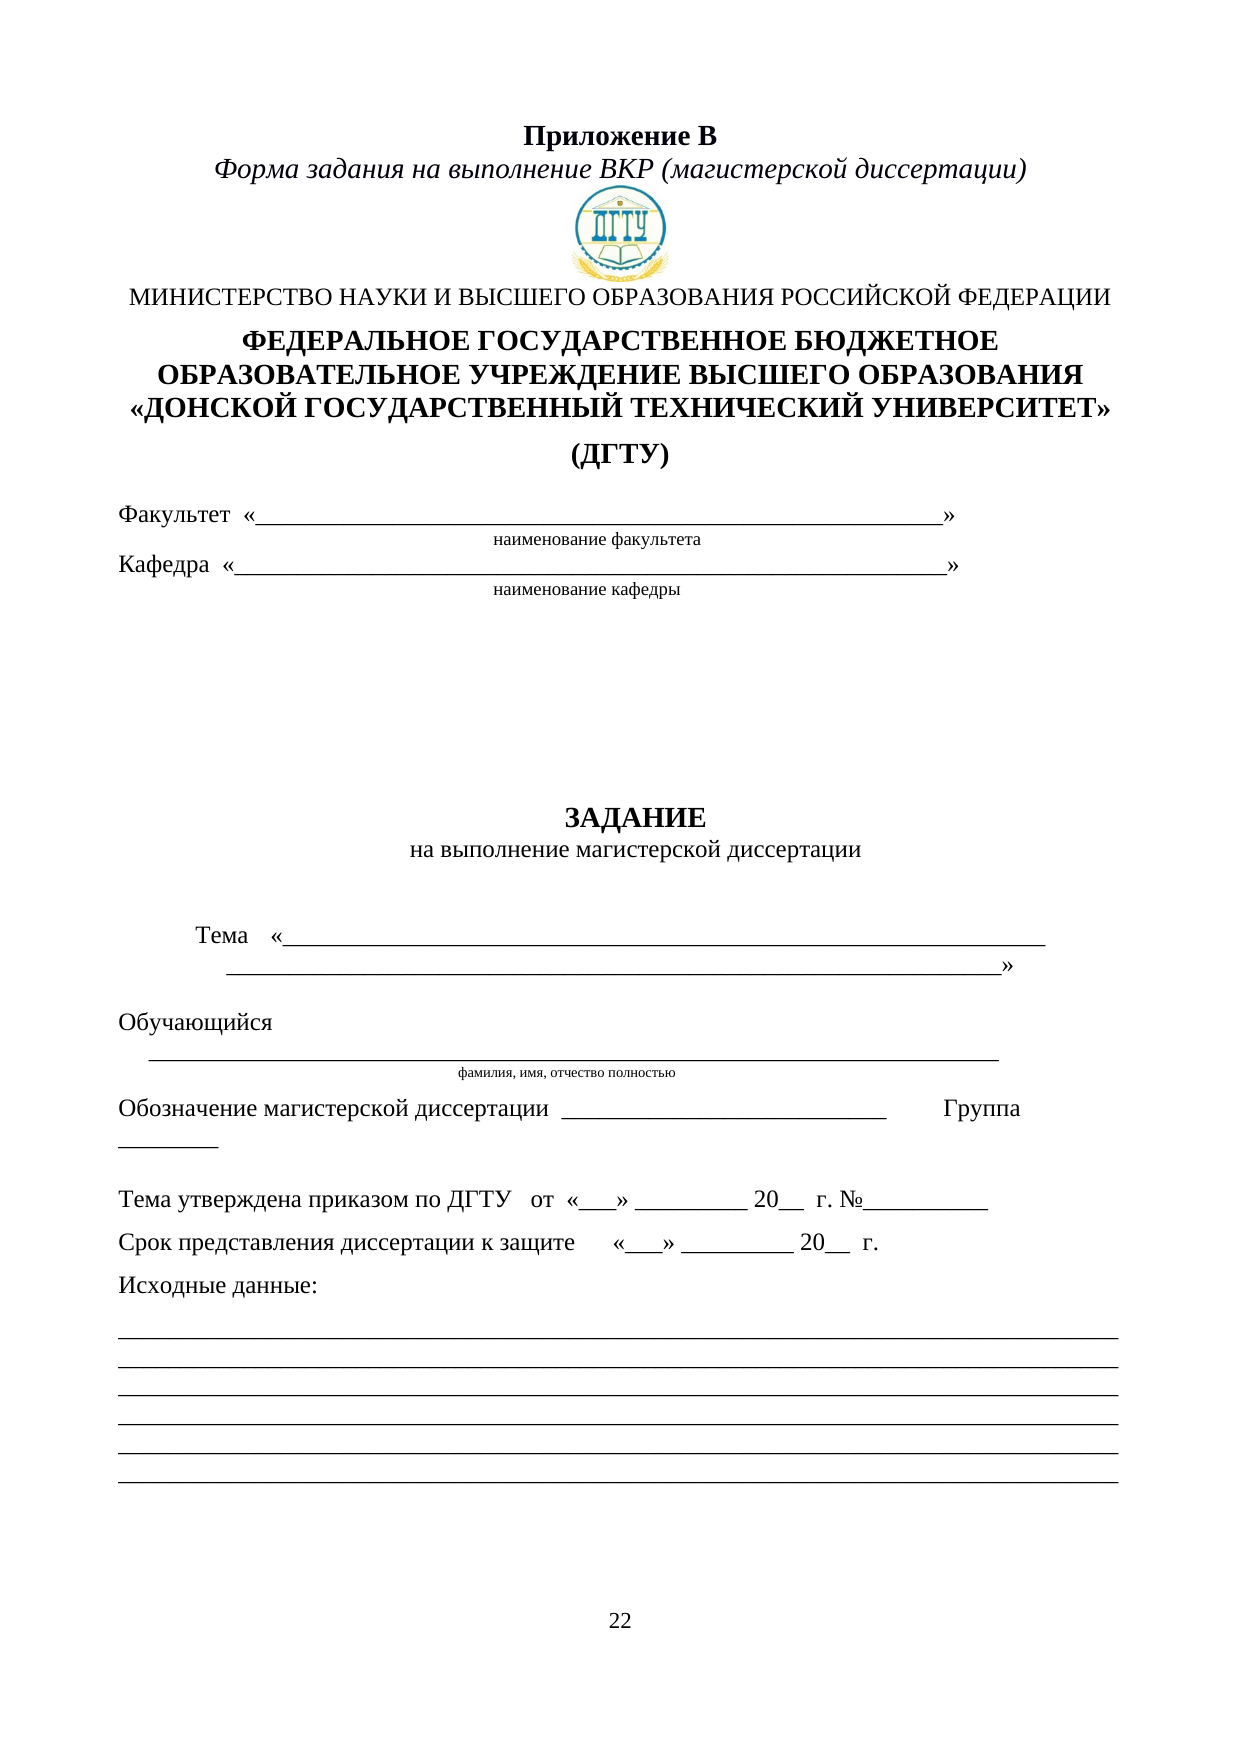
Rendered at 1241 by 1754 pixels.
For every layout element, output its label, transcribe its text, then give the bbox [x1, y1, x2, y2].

text Тема «_____________________________________________________________ [118, 920, 1122, 949]
text ФЕДЕРАЛЬНОЕ ГОСУДАРСТВЕННОЕ БЮДЖЕТНОЕ [118, 323, 1123, 357]
text Обучающийся ____________________________________________________________________ [118, 1007, 1122, 1064]
text (ДГТУ) [118, 436, 1122, 470]
text фамилия, имя, отчество полностью [149, 1064, 1122, 1093]
text Исходные данные: [118, 1270, 1122, 1299]
text ________________________________________________________________________________ [118, 1342, 1122, 1371]
text ЗАДАНИЕ [149, 801, 1122, 834]
text ________________________________________________________________________________ [118, 1457, 1122, 1486]
picture [571, 185, 669, 282]
text ______________________________________________________________» [118, 949, 1122, 978]
text Обозначение магистерской диссертации __________________________ Группа ________ [118, 1093, 1122, 1150]
text ________________________________________________________________________________ [118, 1399, 1122, 1428]
text МИНИСТЕРСТВО НАУКИ И ВЫСШЕГО ОБРАЗОВАНИЯ РОССИЙСКОЙ ФЕДЕРАЦИИ [118, 282, 1122, 311]
text наименование кафедры [118, 578, 1122, 599]
text наименование факультета [118, 527, 1122, 549]
text Приложение В [118, 118, 1122, 152]
text Срок представления диссертации к защите «___» _________ 20__ г. [118, 1227, 1122, 1256]
text Кафедра «_________________________________________________________» [118, 549, 1122, 578]
text Факультет «_______________________________________________________» [118, 499, 1122, 527]
text ________________________________________________________________________________ [118, 1313, 1122, 1342]
text ОБРАЗОВАТЕЛЬНОЕ УЧРЕЖДЕНИЕ ВЫСШЕГО ОБРАЗОВАНИЯ «ДОНСКОЙ ГОСУДАРСТВЕННЫЙ ТЕХНИЧЕСКИЙ УНИВЕРСИТЕТ» [118, 357, 1123, 424]
text ________________________________________________________________________________ [118, 1371, 1122, 1399]
text ________________________________________________________________________________ [118, 1428, 1122, 1457]
text Тема утверждена приказом по ДГТУ от «___» _________ 20__ г. №__________ [118, 1184, 1122, 1212]
text Форма задания на выполнение ВКР (магистерской диссертации) [118, 152, 1122, 185]
text на выполнение магистерской диссертации [149, 834, 1122, 863]
